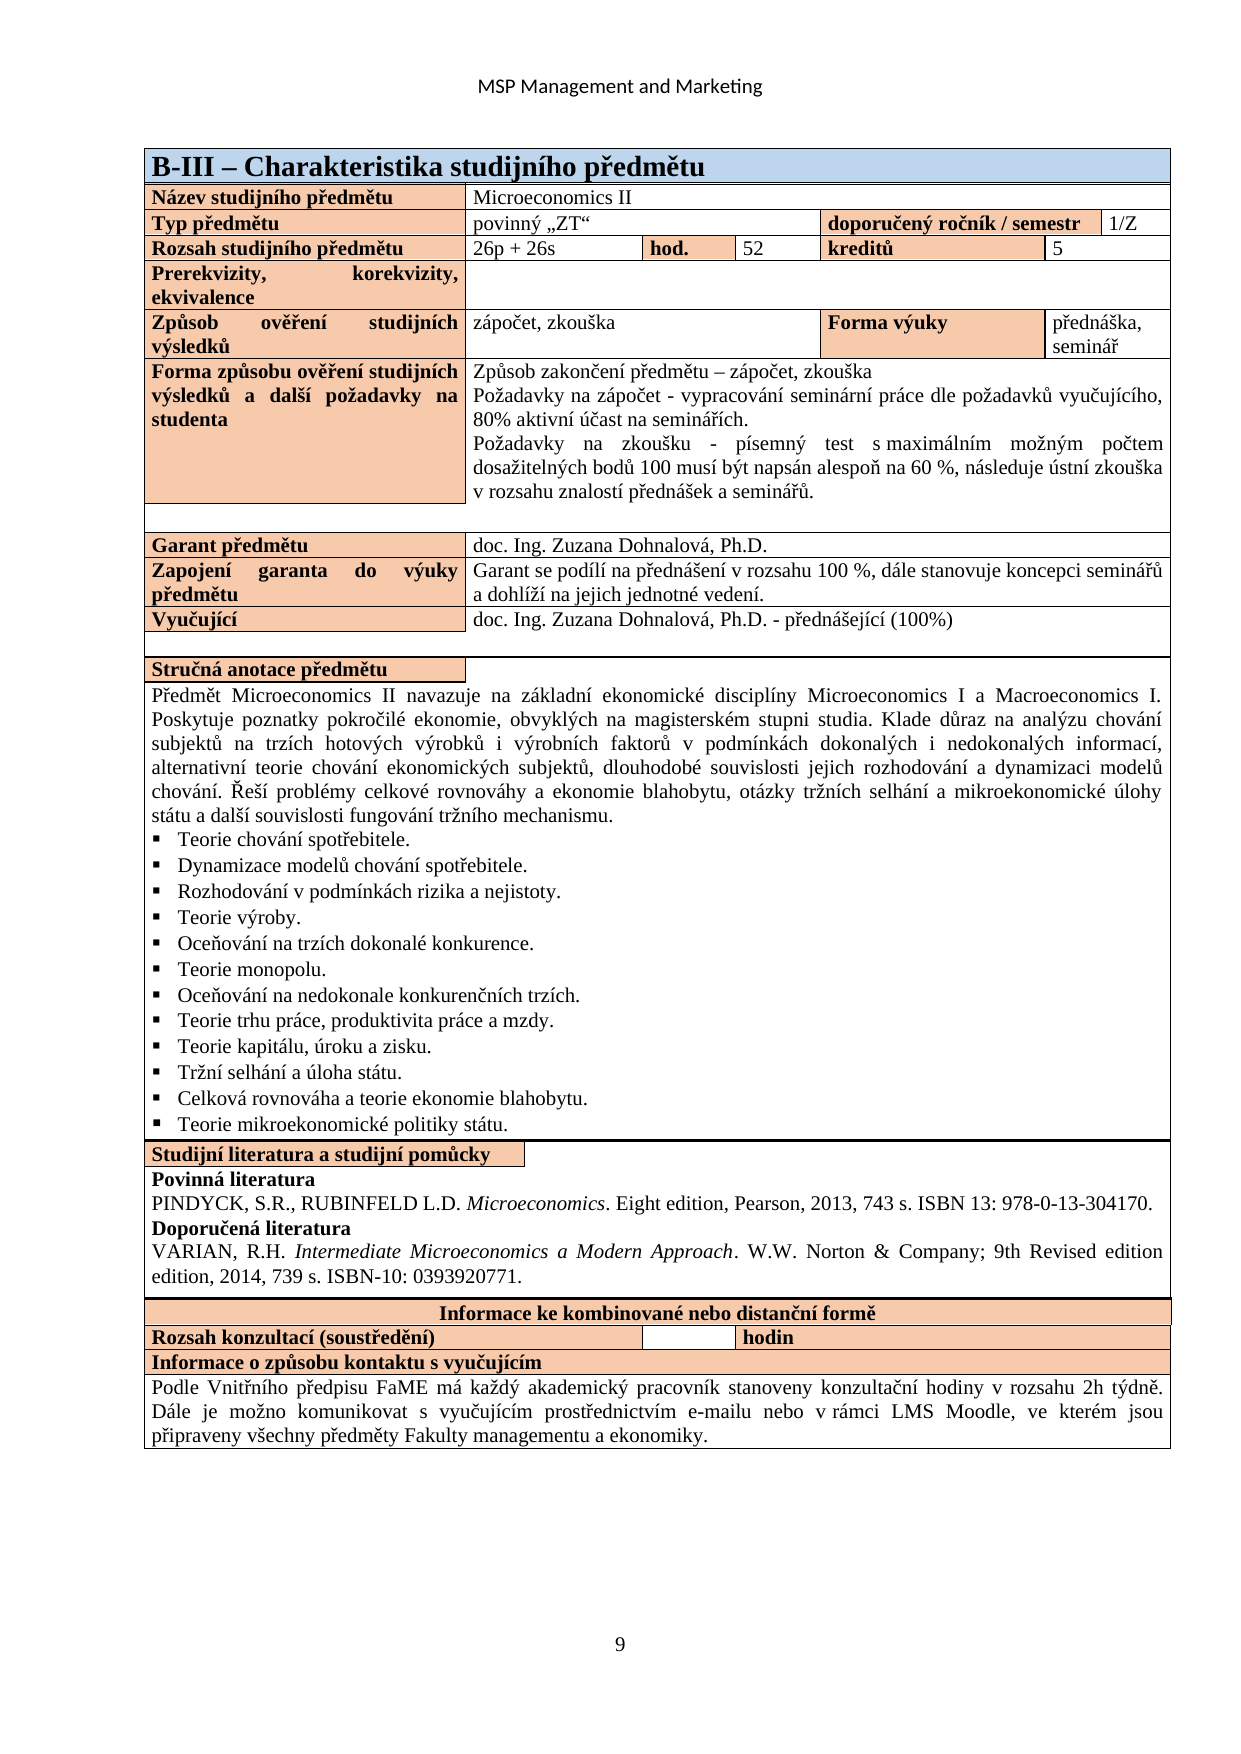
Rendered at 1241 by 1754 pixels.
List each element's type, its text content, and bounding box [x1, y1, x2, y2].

table_cell doc. Ing. Zuzana Dohnalová, Ph.D. [466, 533, 1170, 557]
table_cell [466, 261, 1170, 309]
table_cell 1/Z [1102, 210, 1170, 234]
table_cell Forma způsobu ověření studijních výsledků a další požadavky na studenta [145, 359, 465, 503]
table_cell Microeconomics II [466, 185, 1170, 209]
table_cell Prerekvizity, korekvizity, ekvivalence [145, 261, 465, 309]
table_cell Způsob ověření studijních výsledků [145, 310, 465, 358]
table_cell Rozsah studijního předmětu [145, 236, 465, 259]
table_cell povinný „ZT“ [466, 210, 820, 234]
table_cell hod. [643, 236, 735, 259]
table_cell doc. Ing. Zuzana Dohnalová, Ph.D. - přednášející (100%) [466, 607, 1170, 631]
table_cell [643, 1326, 735, 1349]
table_cell [145, 631, 1170, 656]
table_cell Zapojení garanta do výuky předmětu [145, 558, 465, 606]
table_cell Informace o způsobu kontaktu s vyučujícím [145, 1350, 1170, 1374]
table_cell Předmět Microeconomics II navazuje na základní ekonomické disciplíny Microeconomics I a Macroeconomics I. Poskytuje poznatky pokročilé ekonomie, obvyklých na magisterském stupni studia. Klade důraz na analýzu chování subjektů na trzích hotových výrobků i výrobních faktorů v podmínkách dokonalých i nedokonalých informací, alternativní teorie chování ekonomických subjektů, dlouhodobé souvislosti jejich rozhodování a dynamizaci modelů chování. Řeší problémy celkové rovnováhy a ekonomie blahobytu, otázky tržních selhání a mikroekonomické úlohy státu a další souvislosti fungování tržního mechanismu. Teorie chování spotřebitele. Dynamizace modelů chování spotřebitele. Rozhodování v podmínkách rizika a nejistoty. Teorie výroby. Oceňování na trzích dokonalé konkurence. Teorie monopolu. Oceňování na nedokonale konkurenčních trzích. Teorie trhu práce, produktivita práce a mzdy. Teorie kapitálu, úroku a zisku. Tržní selhání a úloha státu. Celková rovnováha a teorie ekonomie blahobytu. Teorie mikroekonomické politiky státu. [145, 681, 1170, 1139]
table_cell 26p + 26s [466, 236, 642, 259]
table_cell Garant předmětu [145, 533, 465, 557]
table_cell Podle Vnitřního předpisu FaME má každý akademický pracovník stanoveny konzultační hodiny v rozsahu 2h týdně. Dále je možno komunikovat s vyučujícím prostřednictvím e-mailu nebo v rámci LMS Moodle, ve kterém jsou připraveny všechny předměty Fakulty managementu a ekonomiky. [145, 1375, 1170, 1447]
table_cell Garant se podílí na přednášení v rozsahu 100 %, dále stanovuje koncepci seminářů a dohlíží na jejich jednotné vedení. [466, 558, 1170, 606]
table_cell Vyučující [145, 607, 465, 631]
table_cell přednáška, seminář [1046, 310, 1170, 358]
table_cell Typ předmětu [145, 210, 465, 234]
table_cell [466, 658, 1170, 681]
table_header B-III – Charakteristika studijního předmětu [145, 149, 1170, 182]
table_cell doporučený ročník / semestr [821, 210, 1101, 234]
table_cell Povinná literatura PINDYCK, S.R., RUBINFELD L.D. Microeconomics. Eight edition, Pearson, 2013, 743 s. ISBN 13: 978-0-13-304170. Doporučená literatura VARIAN, R.H. Intermediate Microeconomics a Modern Approach. W.W. Norton & Company; 9th Revised edition edition, 2014, 739 s. ISBN-10: 0393920771. [145, 1166, 1170, 1297]
table_cell Informace ke kombinované nebo distanční formě [145, 1300, 1171, 1324]
table_cell Stručná anotace předmětu [145, 658, 465, 681]
table_cell Způsob zakončení předmětu – zápočet, zkouška Požadavky na zápočet - vypracování seminární práce dle požadavků vyučujícího, 80% aktivní účast na seminářích. Požadavky na zkoušku - písemný test s maximálním možným počtem dosažitelných bodů 100 musí být napsán alespoň na 60 %, následuje ústní zkouška v rozsahu znalostí přednášek a seminářů. [466, 359, 1170, 503]
table_cell Forma výuky [821, 310, 1044, 358]
table_cell [145, 503, 1170, 532]
table_cell Název studijního předmětu [145, 185, 465, 209]
table_cell zápočet, zkouška [466, 310, 820, 358]
table_cell Rozsah konzultací (soustředění) [145, 1326, 642, 1349]
table_cell Studijní literatura a studijní pomůcky [145, 1142, 524, 1166]
table_cell [525, 1142, 1170, 1166]
table_cell 5 [1046, 236, 1170, 259]
table_cell 52 [736, 236, 820, 259]
table_cell hodin [736, 1326, 1170, 1349]
table_cell kreditů [821, 236, 1044, 259]
